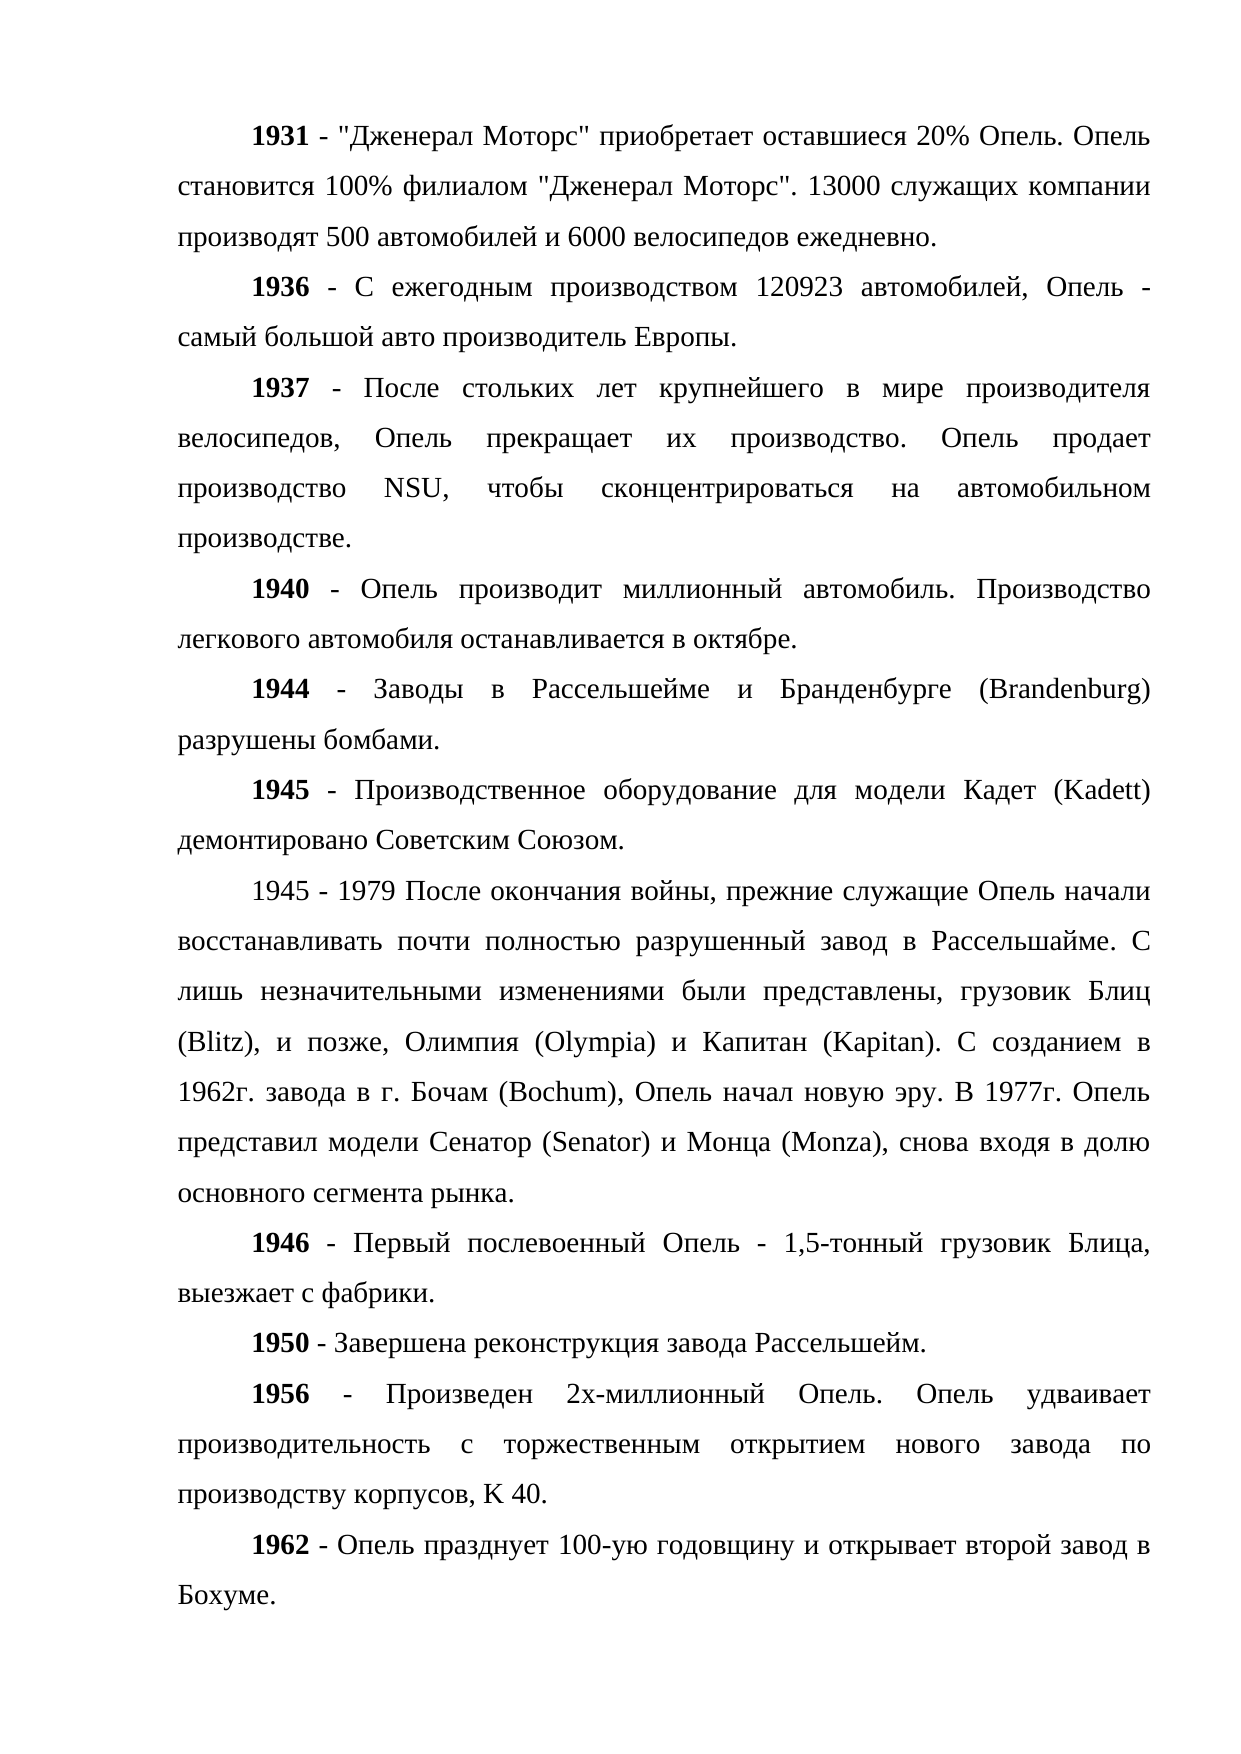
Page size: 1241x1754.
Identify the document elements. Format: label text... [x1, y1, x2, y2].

text 1936 - С ежегодным производством 120923 автомобилей, Опель - самый большой авто производитель Европы. [177, 269, 1152, 353]
text 1946 - Первый послевоенный Опель - 1,5-тонный грузовик Блица, выезжает с фабрики. [177, 1225, 1152, 1309]
text 1945 - 1979 После окончания войны, прежние служащие Опель начали восстанавливать почти полностью разрушенный завод в Рассельшайме. С лишь незначительными изменениями были представлены, грузовик Блиц (Blitz), и позже, Олимпия (Olympia) и Капитан (Kapitan). С созданием в 1962г. завода в г. Бочам (Bochum), Опель начал новую эру. В 1977г. Опель представил модели Сенатор (Senator) и Монца (Monza), снова входя в долю основного сегмента рынка. [177, 873, 1152, 1208]
text 1956 - Произведен 2х-миллионный Опель. Опель удваивает производительность с торжественным открытием нового завода по производству корпусов, K 40. [177, 1376, 1152, 1510]
text 1940 - Опель производит миллионный автомобиль. Производство легкового автомобиля останавливается в октябре. [177, 571, 1152, 655]
text 1931 - "Дженерал Моторс" приобретает оставшиеся 20% Опель. Опель становится 100% филиалом "Дженерал Моторс". 13000 служащих компании производят 500 автомобилей и 6000 велосипедов ежедневно. [177, 118, 1152, 252]
text 1945 - Производственное оборудование для модели Кадет (Kadett) демонтировано Советским Союзом. [177, 772, 1152, 856]
text 1962 - Опель празднует 100-ую годовщину и открывает второй завод в Бохуме. [177, 1527, 1152, 1611]
text 1937 - После стольких лет крупнейшего в мире производителя велосипедов, Опель прекращает их производство. Опель продает производство NSU, чтобы сконцентрироваться на автомобильном производстве. [177, 370, 1152, 554]
text 1950 - Завершена реконструкция завода Рассельшейм. [177, 1326, 1152, 1359]
text 1944 - Заводы в Рассельшейме и Бранденбурге (Brandenburg) разрушены бомбами. [177, 672, 1152, 755]
